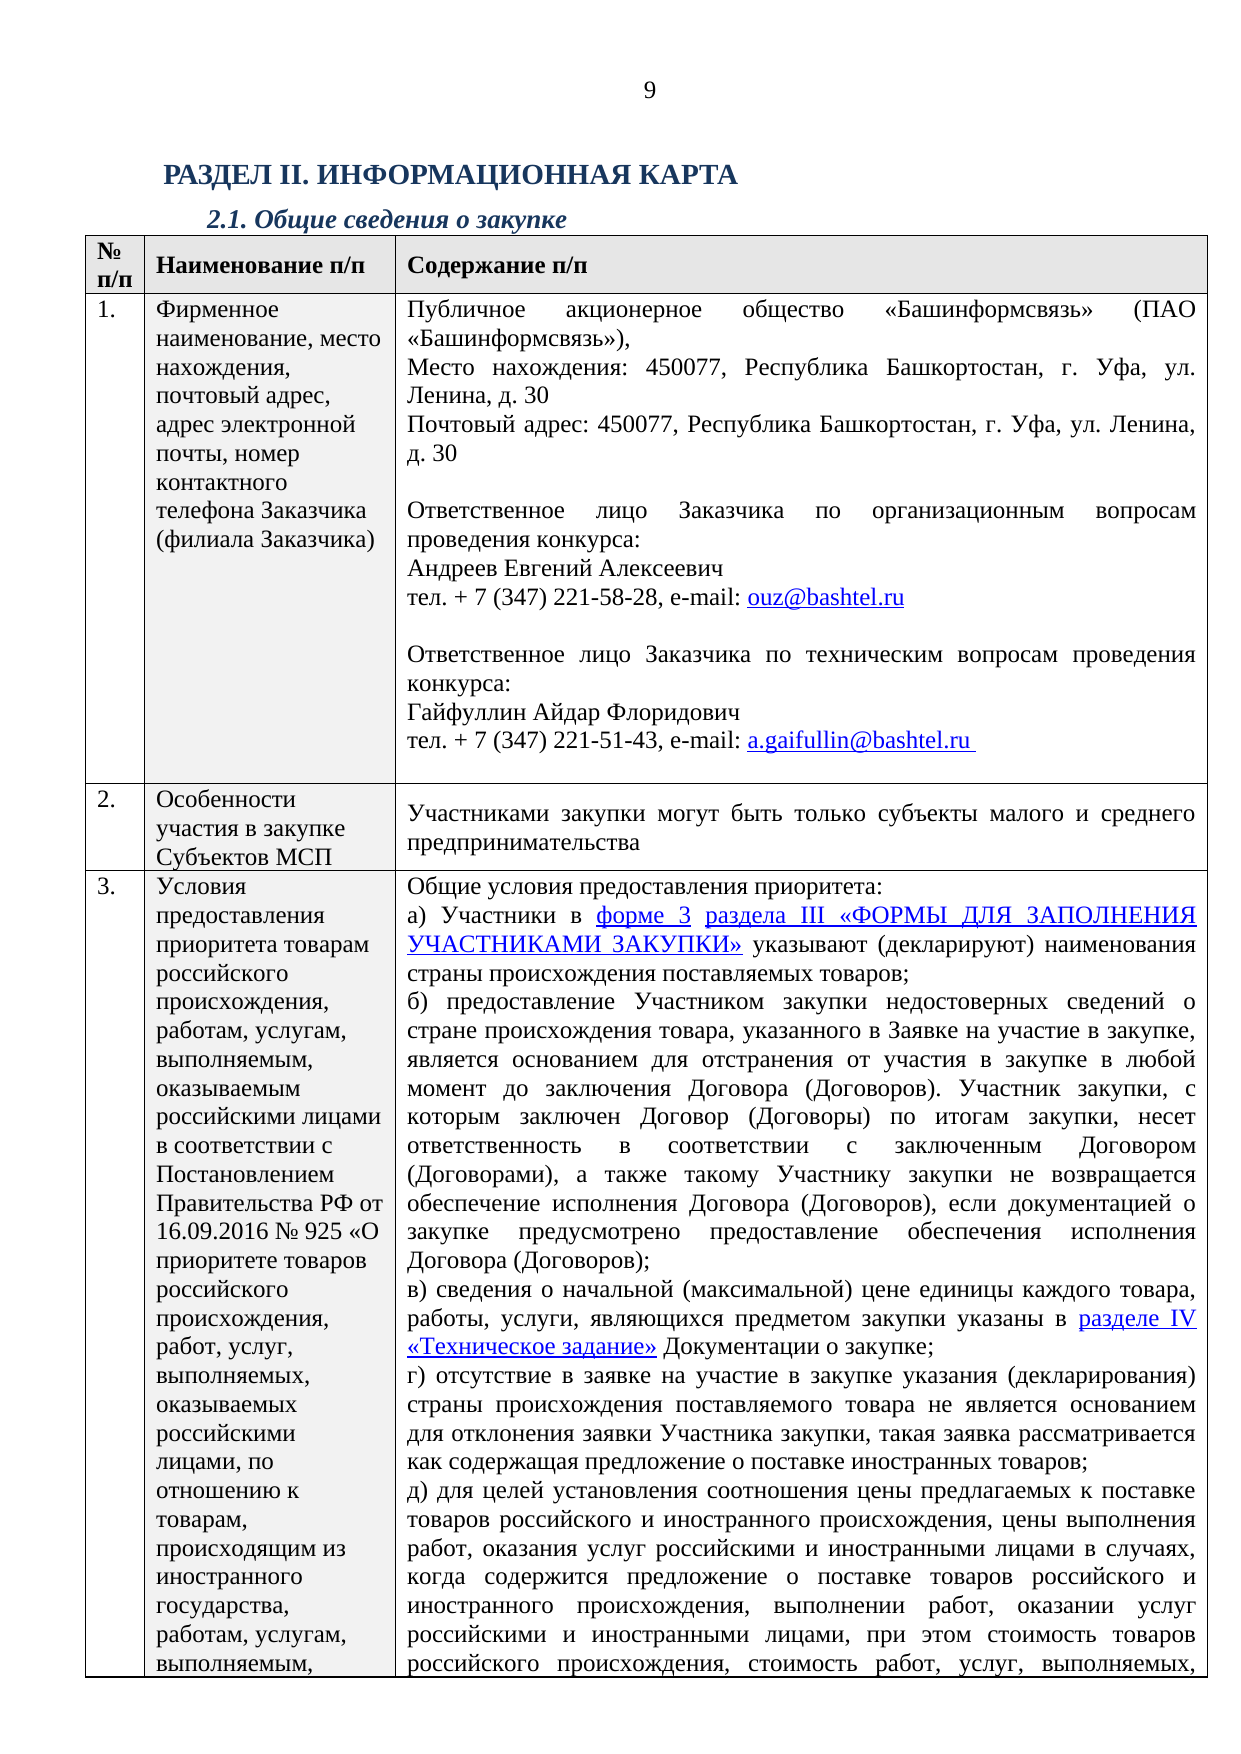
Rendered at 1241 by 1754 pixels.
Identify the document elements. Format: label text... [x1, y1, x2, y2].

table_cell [145, 871, 395, 1676]
table_cell Публичное акционерное общество «Башинформсвязь» (ПАО «Башинформсвязь»), Место нахождения: 450077, Республика Башкортостан, г. Уфа, ул. Ленина, д. 30 Почтовый адрес: 450077, Республика Башкортостан, г. Уфа, ул. Ленина, д. 30 Ответственное лицо Заказчика по организационным вопросам проведения конкурса: Андреев Евгений Алексеевич тел. + 7 (347) 221-58-28, e-mail: ouz@bashtel.ru Ответственное лицо Заказчика по техническим вопросам проведения конкурса: Гайфуллин Айдар Флоридович тел. + 7 (347) 221-51-43, e-mail: a.gaifullin@bashtel.ru [396, 294, 1207, 783]
table_cell [86, 784, 144, 870]
table_cell [86, 871, 144, 1676]
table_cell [396, 871, 1207, 1676]
table_cell Особенности участия в закупке Субъектов МСП [145, 784, 395, 870]
table_cell Участниками закупки могут быть только субъекты малого и среднего предпринимательства [396, 784, 1207, 870]
table_cell Фирменное наименование, место нахождения, почтовый адрес, адрес электронной почты, номер контактного телефона Заказчика (филиала Заказчика) [145, 294, 395, 783]
subtitle РАЗДЕЛ II. ИНФОРМАЦИОННАЯ КАРТА [163, 157, 1181, 191]
subtitle 2.1. Общие сведения о закупке [207, 203, 1181, 235]
table_header Содержание п/п [396, 236, 1207, 293]
table_header № п/п [86, 236, 144, 293]
table_cell [86, 294, 144, 783]
table_header Наименование п/п [145, 236, 395, 293]
